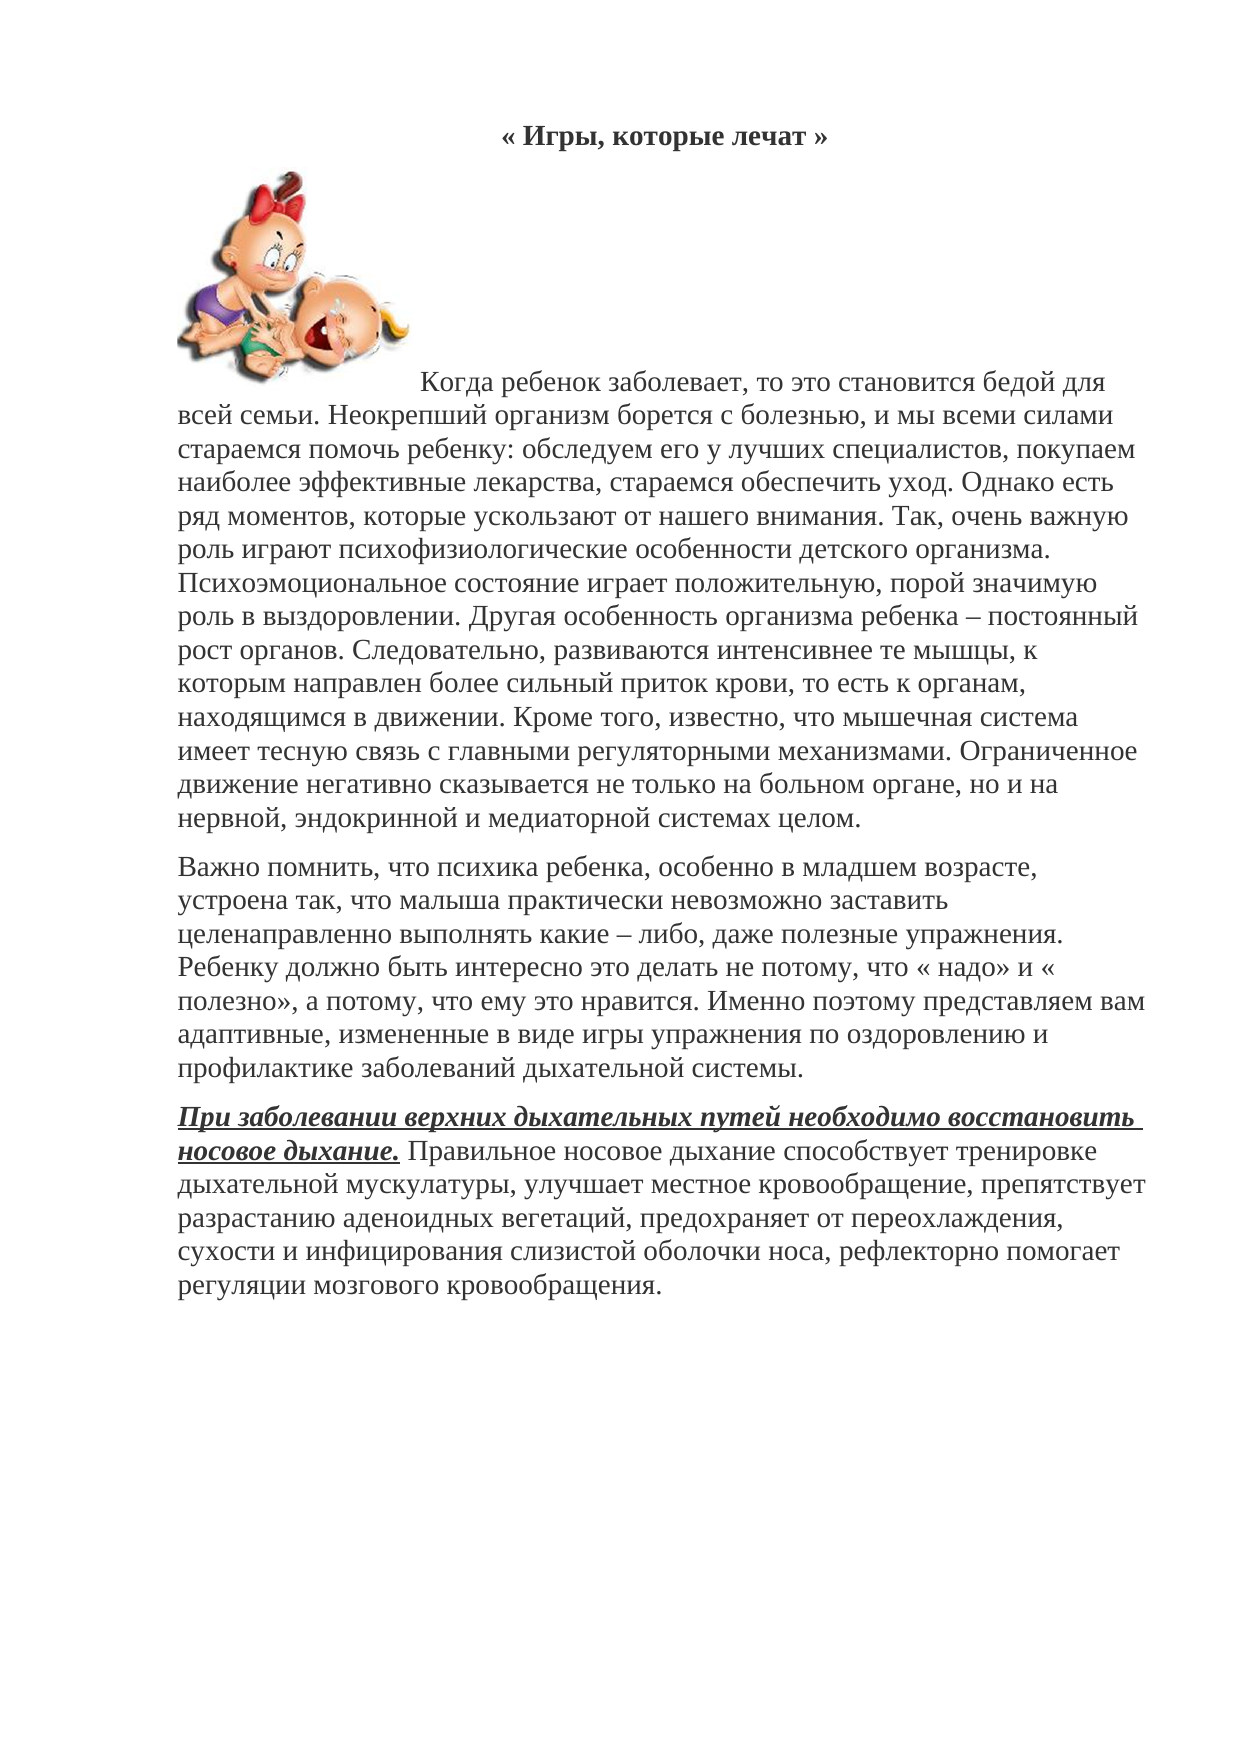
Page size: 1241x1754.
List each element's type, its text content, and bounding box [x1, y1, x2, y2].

text « Игры, которые лечат » [177, 118, 1152, 152]
picture [177, 167, 413, 391]
text Важно помнить, что психика ребенка, особенно в младшем возрасте, устроена так, что малыша практически невозможно заставить целенаправленно выполнять какие – либо, даже полезные упражнения. Ребенку должно быть интересно это делать не потому, что « надо» и « полезно», а потому, что ему это нравится. Именно поэтому представляем вам адаптивные, измененные в виде игры упражнения по оздоровлению и профилактике заболеваний дыхательной системы. [177, 849, 1152, 1084]
text При заболевании верхних дыхательных путей необходимо восстановить носовое дыхание. Правильное носовое дыхание способствует тренировке дыхательной мускулатуры, улучшает местное кровообращение, препятствует разрастанию аденоидных вегетаций, предохраняет от переохлаждения, сухости и инфицирования слизистой оболочки носа, рефлекторно помогает регуляции мозгового кровообращения. [177, 1099, 1152, 1301]
text Когда ребенок заболевает, то это становится бедой для всей семьи. Неокрепший организм борется с болезнью, и мы всеми силами стараемся помочь ребенку: обследуем его у лучших специалистов, покупаем наиболее эффективные лекарства, стараемся обеспечить уход. Однако есть ряд моментов, которые ускользают от нашего внимания. Так, очень важную роль играют психофизиологические особенности детского организма. Психоэмоциональное состояние играет положительную, порой значимую роль в выздоровлении. Другая особенность организма ребенка – постоянный рост органов. Следовательно, развиваются интенсивнее те мышцы, к которым направлен более сильный приток крови, то есть к органам, находящимся в движении. Кроме того, известно, что мышечная система имеет тесную связь с главными регуляторными механизмами. Ограниченное движение негативно сказывается не только на больном органе, но и на нервной, эндокринной и медиаторной системах целом. [177, 167, 1152, 833]
